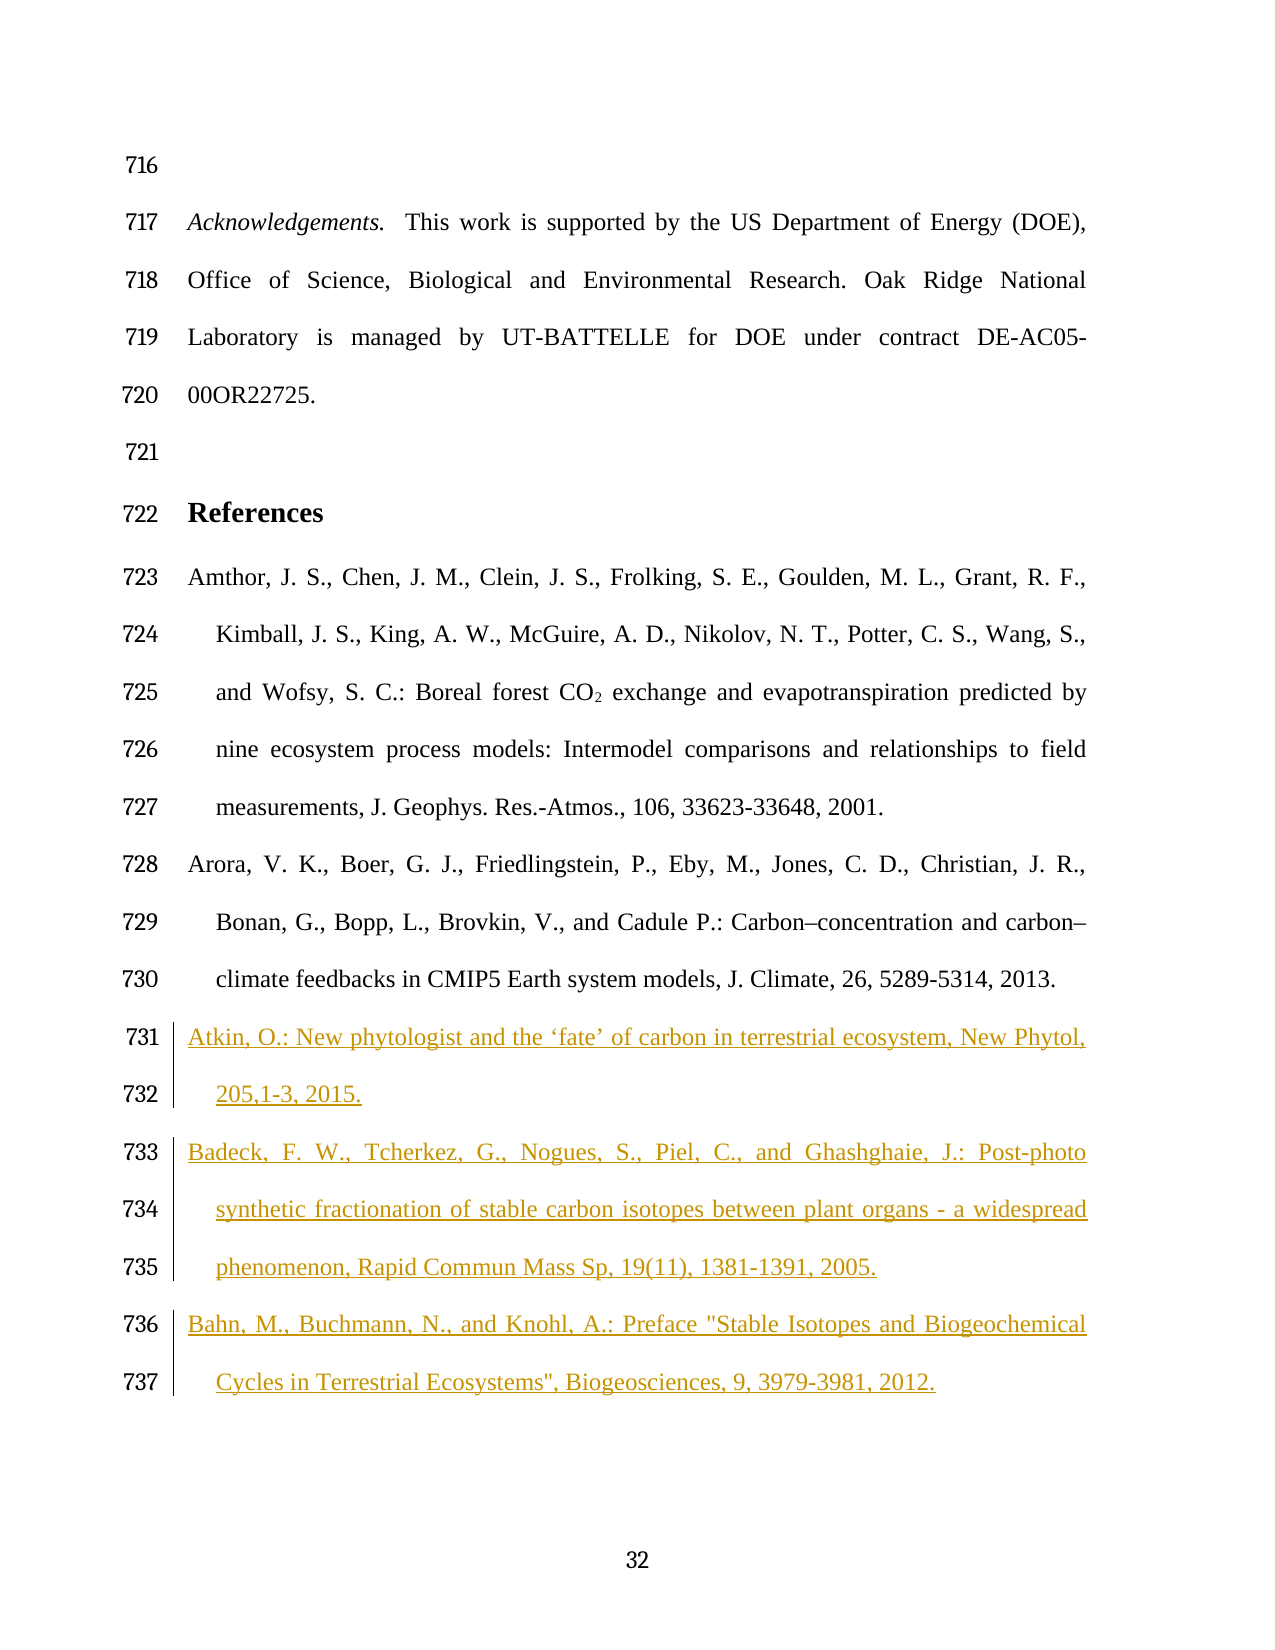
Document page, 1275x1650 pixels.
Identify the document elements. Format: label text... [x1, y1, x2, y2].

text Amthor, J. S., Chen, J. M., Clein, J. S., Frolking, S. E., Goulden, M. L., Grant, R. F., Kimball, J. S., King, A. W., McGuire, A. D., Nikolov, N. T., Potter, C. S., Wang, S., and Wofsy, S. C.: Boreal forest CO2 exchange and evapotranspiration predicted by nine ecosystem process models: Intermodel comparisons and relationships to field measurements, J. Geophys. Res.-Atmos., 106, 33623-33648, 2001. [187, 562, 1087, 821]
text References [187, 495, 1087, 528]
text Arora, V. K., Boer, G. J., Friedlingstein, P., Eby, M., Jones, C. D., Christian, J. R., Bonan, G., Bopp, L., Brovkin, V., and Cadule P.: Carbon–concentration and carbon–climate feedbacks in CMIP5 Earth system models, J. Climate, 26, 5289-5314, 2013. [187, 849, 1087, 993]
text Acknowledgements. This work is supported by the US Department of Energy (DOE), Office of Science, Biological and Environmental Research. Oak Ridge National Laboratory is managed by UT-BATTELLE for DOE under contract DE-AC05-00OR22725. [187, 207, 1087, 409]
